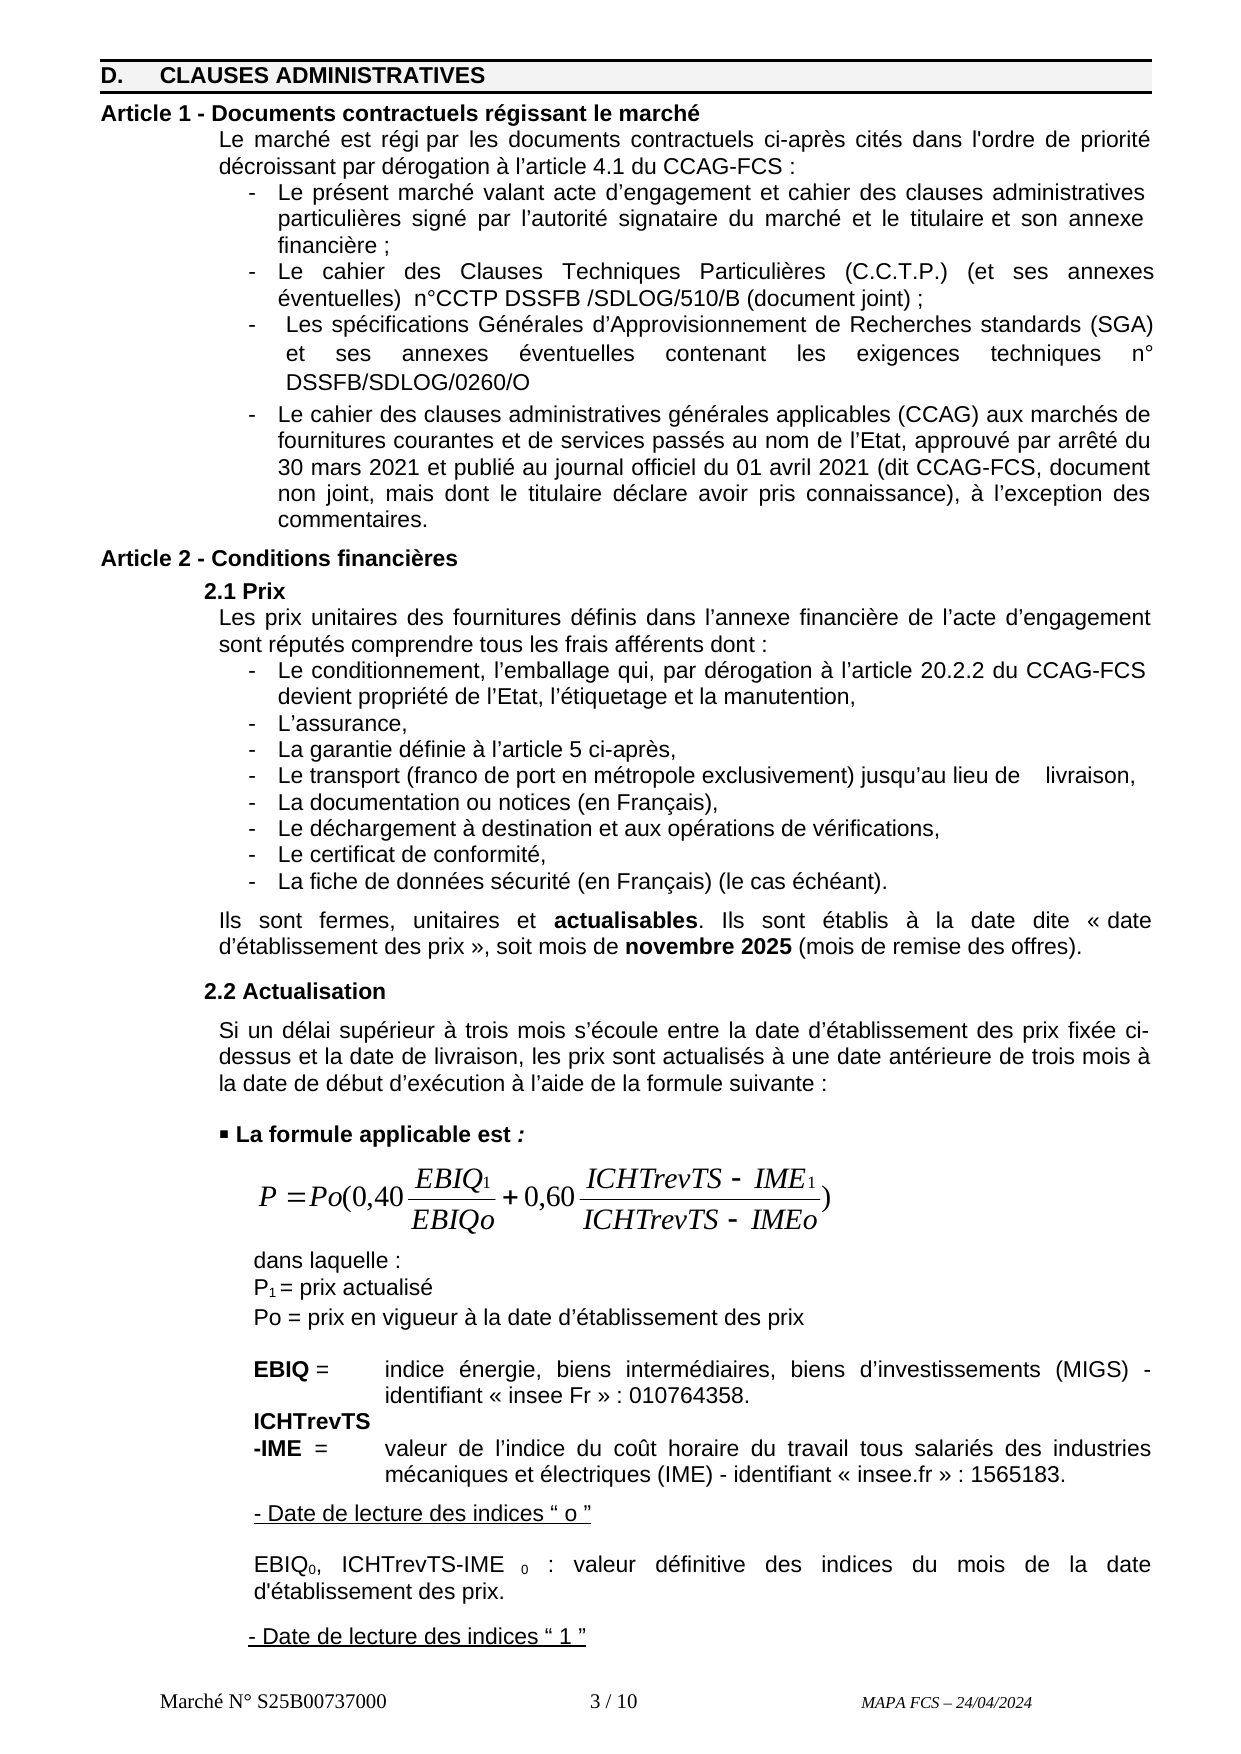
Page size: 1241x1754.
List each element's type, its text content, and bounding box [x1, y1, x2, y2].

text P1 = prix actualisé [253, 1274, 1152, 1300]
list Le marché est régi par les documents contractuels ci-après cités dans l'ordre de priorité décroissant par dérogation à l’article 4.1 du CCAG-FCS : [218, 126, 1152, 179]
text Ils sont fermes, unitaires et actualisables. Ils sont établis à la date dite « date d’établissement des prix », soit mois de novembre 2025 (mois de remise des offres). [218, 907, 1152, 959]
list Les prix unitaires des fournitures définis dans l’annexe financière de l’acte d’engagement sont réputés comprendre tous les frais afférents dont : [218, 604, 1152, 657]
text -IME = valeur de l’indice du coût horaire du travail tous salariés des industries mécaniques et électriques (IME) - identifiant « insee.fr » : 1565183. [253, 1435, 1152, 1487]
list Le cahier des Clauses Techniques Particulières (C.C.T.P.) (et ses annexes éventuelles) n°CCTP DSSFB /SDLOG/510/B (document joint) ; [248, 258, 1154, 311]
text - Date de lecture des indices “ o ” [253, 1500, 1152, 1526]
text La formule applicable est : [218, 1121, 1152, 1147]
text Article 1 - Documents contractuels régissant le marché [100, 100, 1154, 126]
list Les spécifications Générales d’Approvisionnement de Recherches standards (SGA) et ses annexes éventuelles contenant les exigences techniques n° DSSFB/SDLOG/0260/O [248, 311, 1154, 395]
text ICHTrevTS [253, 1408, 1152, 1435]
list L’assurance, [218, 710, 1154, 736]
text Article 2 - Conditions financières [100, 545, 1154, 572]
list Le conditionnement, l’emballage qui, par dérogation à l’article 20.2.2 du CCAG-FCS devient propriété de l’Etat, l’étiquetage et la manutention, [218, 657, 1154, 710]
text dans laquelle : [253, 1247, 1152, 1274]
text Si un délai supérieur à trois mois s’écoule entre la date d’établissement des prix fixée ci-dessus et la date de livraison, les prix sont actualisés à une date antérieure de trois mois à la date de début d’exécution à l’aide de la formule suivante : [218, 1017, 1152, 1096]
list Le cahier des clauses administratives générales applicables (CCAG) aux marchés de fournitures courantes et de services passés au nom de l’Etat, approuvé par arrêté du 30 mars 2021 et publié au journal officiel du 01 avril 2021 (dit CCAG-FCS, document non joint, mais dont le titulaire déclare avoir pris connaissance), à l’exception des commentaires. [248, 401, 1152, 533]
list Le certificat de conformité, [218, 841, 1154, 868]
text Po = prix en vigueur à la date d’établissement des prix [253, 1304, 1152, 1331]
list Le présent marché valant acte d’engagement et cahier des clauses administratives particulières signé par l’autorité signataire du marché et le titulaire et son annexe financière ; [218, 179, 1154, 258]
list La garantie définie à l’article 5 ci-après, [218, 736, 1154, 762]
text EBIQ0, ICHTrevTS-IME 0 : valeur définitive des indices du mois de la date d'établissement des prix. [253, 1551, 1152, 1604]
list Le déchargement à destination et aux opérations de vérifications, [218, 815, 1154, 841]
text EBIQ = indice énergie, biens intermédiaires, biens d’investissements (MIGS) - identifiant « insee Fr » : 010764358. [253, 1356, 1152, 1408]
text D. CLAUSES ADMINISTRATIVES [100, 62, 1152, 91]
list La fiche de données sécurité (en Français) (le cas échéant). [218, 868, 1154, 894]
text 2.2 Actualisation [204, 978, 1154, 1004]
text 2.1 Prix [204, 578, 1154, 604]
text - Date de lecture des indices “ 1 ” [248, 1623, 1152, 1649]
list Le transport (franco de port en métropole exclusivement) jusqu’au lieu de livraison, [218, 762, 1154, 789]
list La documentation ou notices (en Français), [218, 789, 1154, 815]
